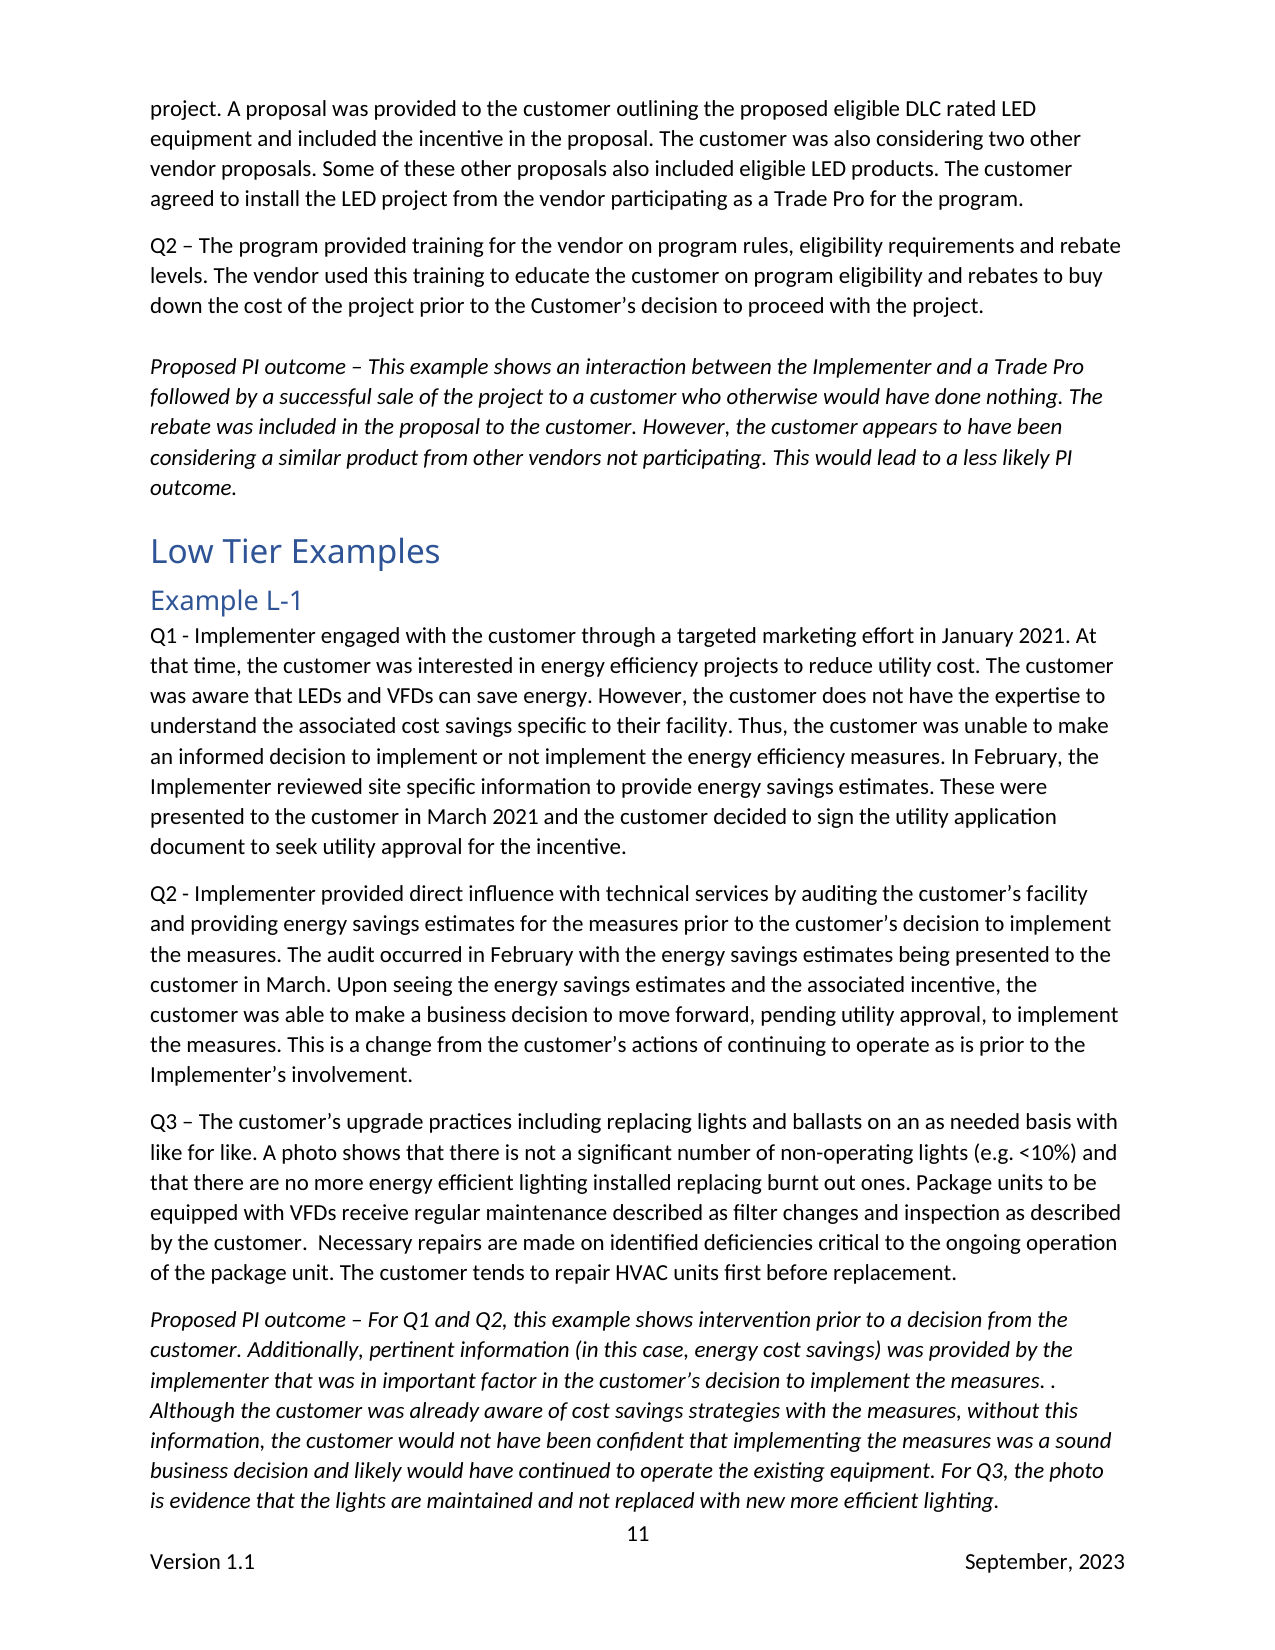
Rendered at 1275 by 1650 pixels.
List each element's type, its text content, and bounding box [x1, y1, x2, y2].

text Proposed PI outcome – This example shows an interaction between the Implementer and a Trade Pro followed by a successful sale of the project to a customer who otherwise would have done nothing. The rebate was included in the proposal to the customer. However, the customer appears to have been considering a similar product from other vendors not participating. This would lead to a less likely PI outcome. [150, 352, 1125, 501]
subtitle Low Tier Examples [150, 528, 1125, 573]
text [150, 1305, 1125, 1515]
text Q3 – The customer’s upgrade practices including replacing lights and ballasts on an as needed basis with like for like. A photo shows that there is not a significant number of non-operating lights (e.g. <10%) and that there are no more energy efficient lighting installed replacing burnt out ones. Package units to be equipped with VFDs receive regular maintenance described as filter changes and inspection as described by the customer. Necessary repairs are made on identified deficiencies critical to the ongoing operation of the package unit. The customer tends to repair HVAC units first before replacement. [150, 1107, 1125, 1287]
text Q2 – The program provided training for the vendor on program rules, eligibility requirements and rebate levels. The vendor used this training to educate the customer on program eligibility and rebates to buy down the cost of the project prior to the Customer’s decision to proceed with the project. [150, 231, 1125, 320]
subtitle Example L-1 [150, 581, 1125, 618]
text Q1 - Implementer engaged with the customer through a targeted marketing effort in January 2021. At that time, the customer was interested in energy efficiency projects to reduce utility cost. The customer was aware that LEDs and VFDs can save energy. However, the customer does not have the expertise to understand the associated cost savings specific to their facility. Thus, the customer was unable to make an informed decision to implement or not implement the energy efficiency measures. In February, the Implementer reviewed site specific information to provide energy savings estimates. These were presented to the customer in March 2021 and the customer decided to sign the utility application document to seek utility approval for the incentive. [150, 621, 1125, 861]
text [150, 94, 1125, 212]
text Q2 - Implementer provided direct influence with technical services by auditing the customer’s facility and providing energy savings estimates for the measures prior to the customer’s decision to implement the measures. The audit occurred in February with the energy savings estimates being presented to the customer in March. Upon seeing the energy savings estimates and the associated incentive, the customer was able to make a business decision to move forward, pending utility approval, to implement the measures. This is a change from the customer’s actions of continuing to operate as is prior to the Implementer’s involvement. [150, 879, 1125, 1089]
